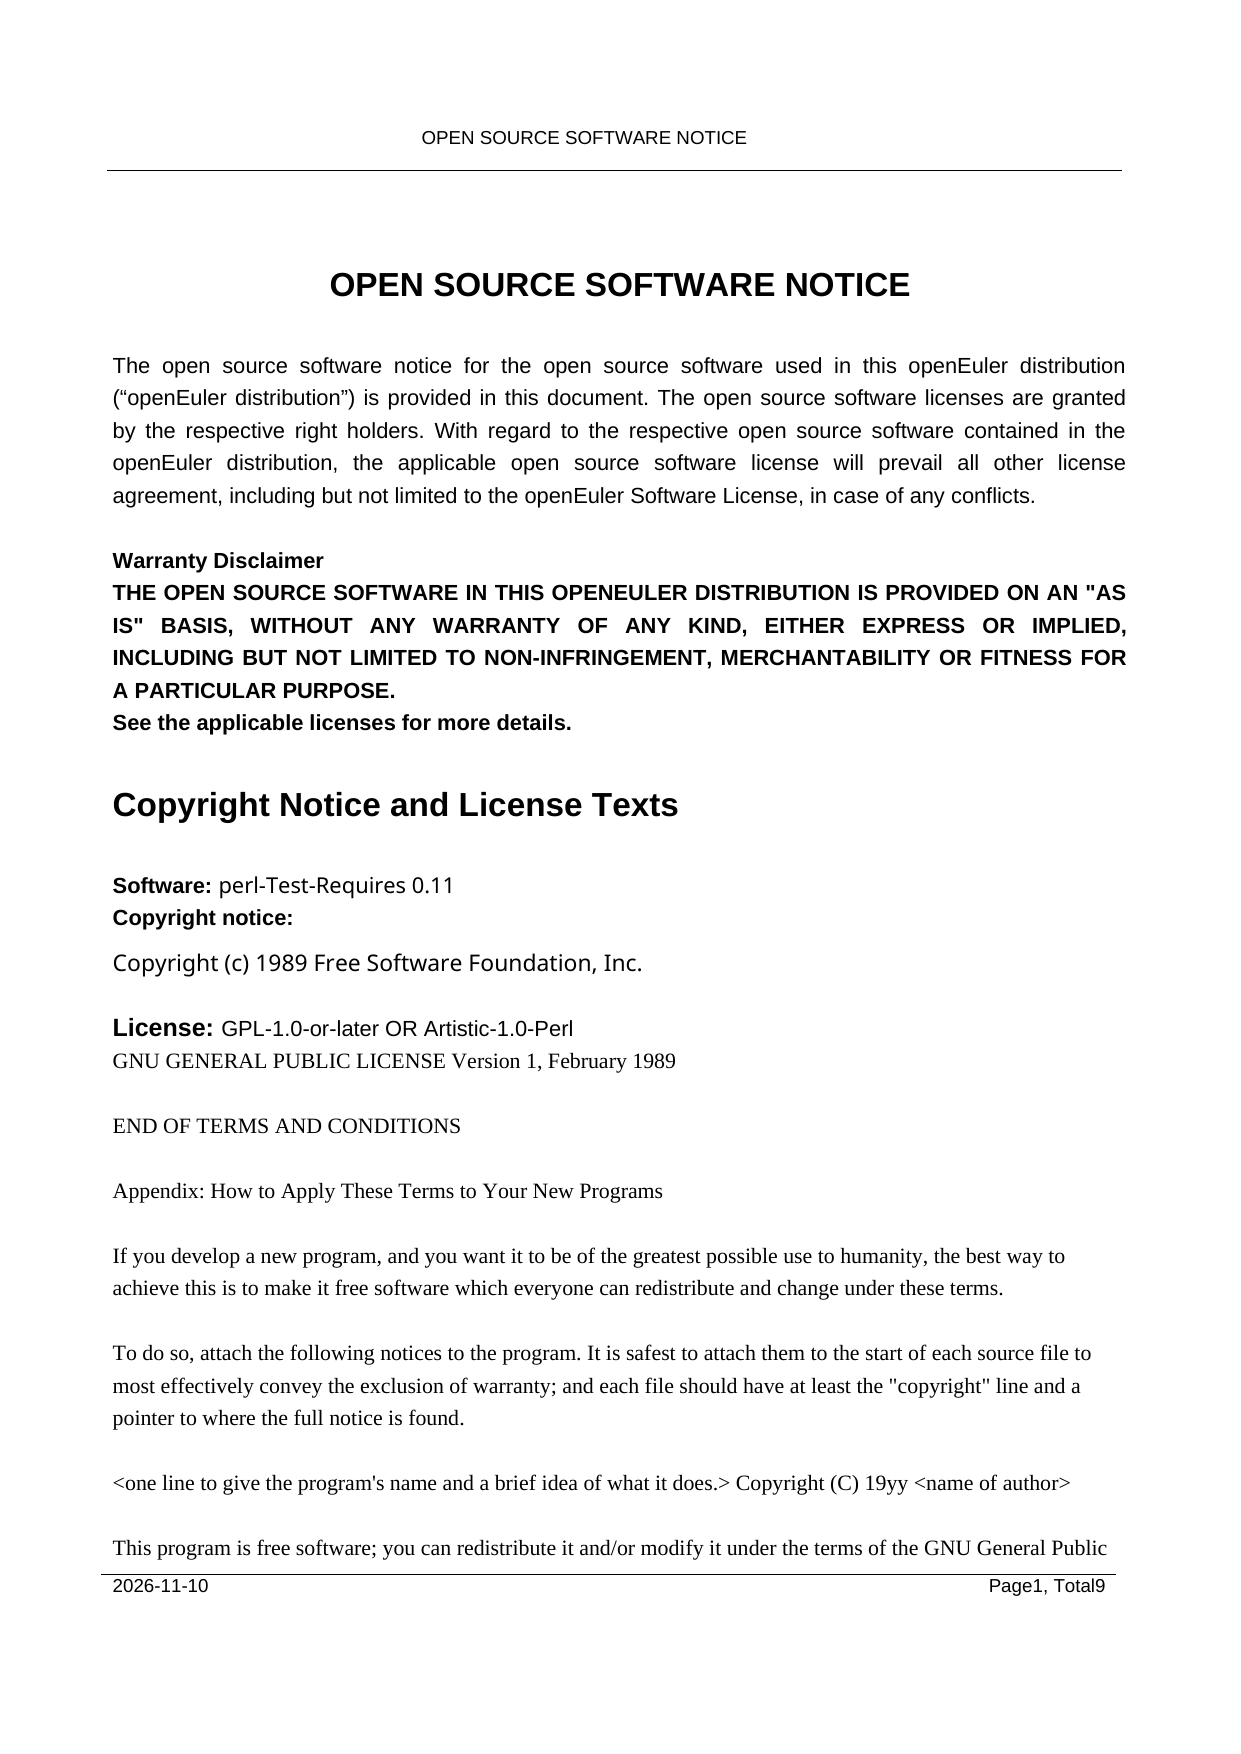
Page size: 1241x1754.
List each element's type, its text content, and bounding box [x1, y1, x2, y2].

title Software: perl-Test-Requires 0.11 [112, 869, 1128, 901]
text Copyright Notice and License Texts [112, 771, 1128, 836]
text THE OPEN SOURCE SOFTWARE IN THIS OPENEULER DISTRIBUTION IS PROVIDED ON AN "AS IS" BASIS, WITHOUT ANY WARRANTY OF ANY KIND, EITHER EXPRESS OR IMPLIED, INCLUDING BUT NOT LIMITED TO NON-INFRINGEMENT, MERCHANTABILITY OR FITNESS FOR A PARTICULAR PURPOSE. See the applicable licenses for more details. [112, 576, 1128, 739]
text OPEN SOURCE SOFTWARE NOTICE [112, 251, 1128, 316]
text Copyright notice: [112, 901, 1128, 934]
text License: GPL-1.0-or-later OR Artistic-1.0-Perl [112, 1012, 1128, 1044]
text Warranty Disclaimer [112, 544, 1128, 576]
text Copyright (c) 1989 Free Software Foundation, Inc. [112, 947, 1128, 1012]
text The open source software notice for the open source software used in this openEuler distribution (“openEuler distribution”) is provided in this document. The open source software licenses are granted by the respective right holders. With regard to the respective open source software contained in the openEuler distribution, the applicable open source software license will prevail all other license agreement, including but not limited to the openEuler Software License, in case of any conflicts. [112, 349, 1128, 511]
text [112, 1044, 1128, 1564]
